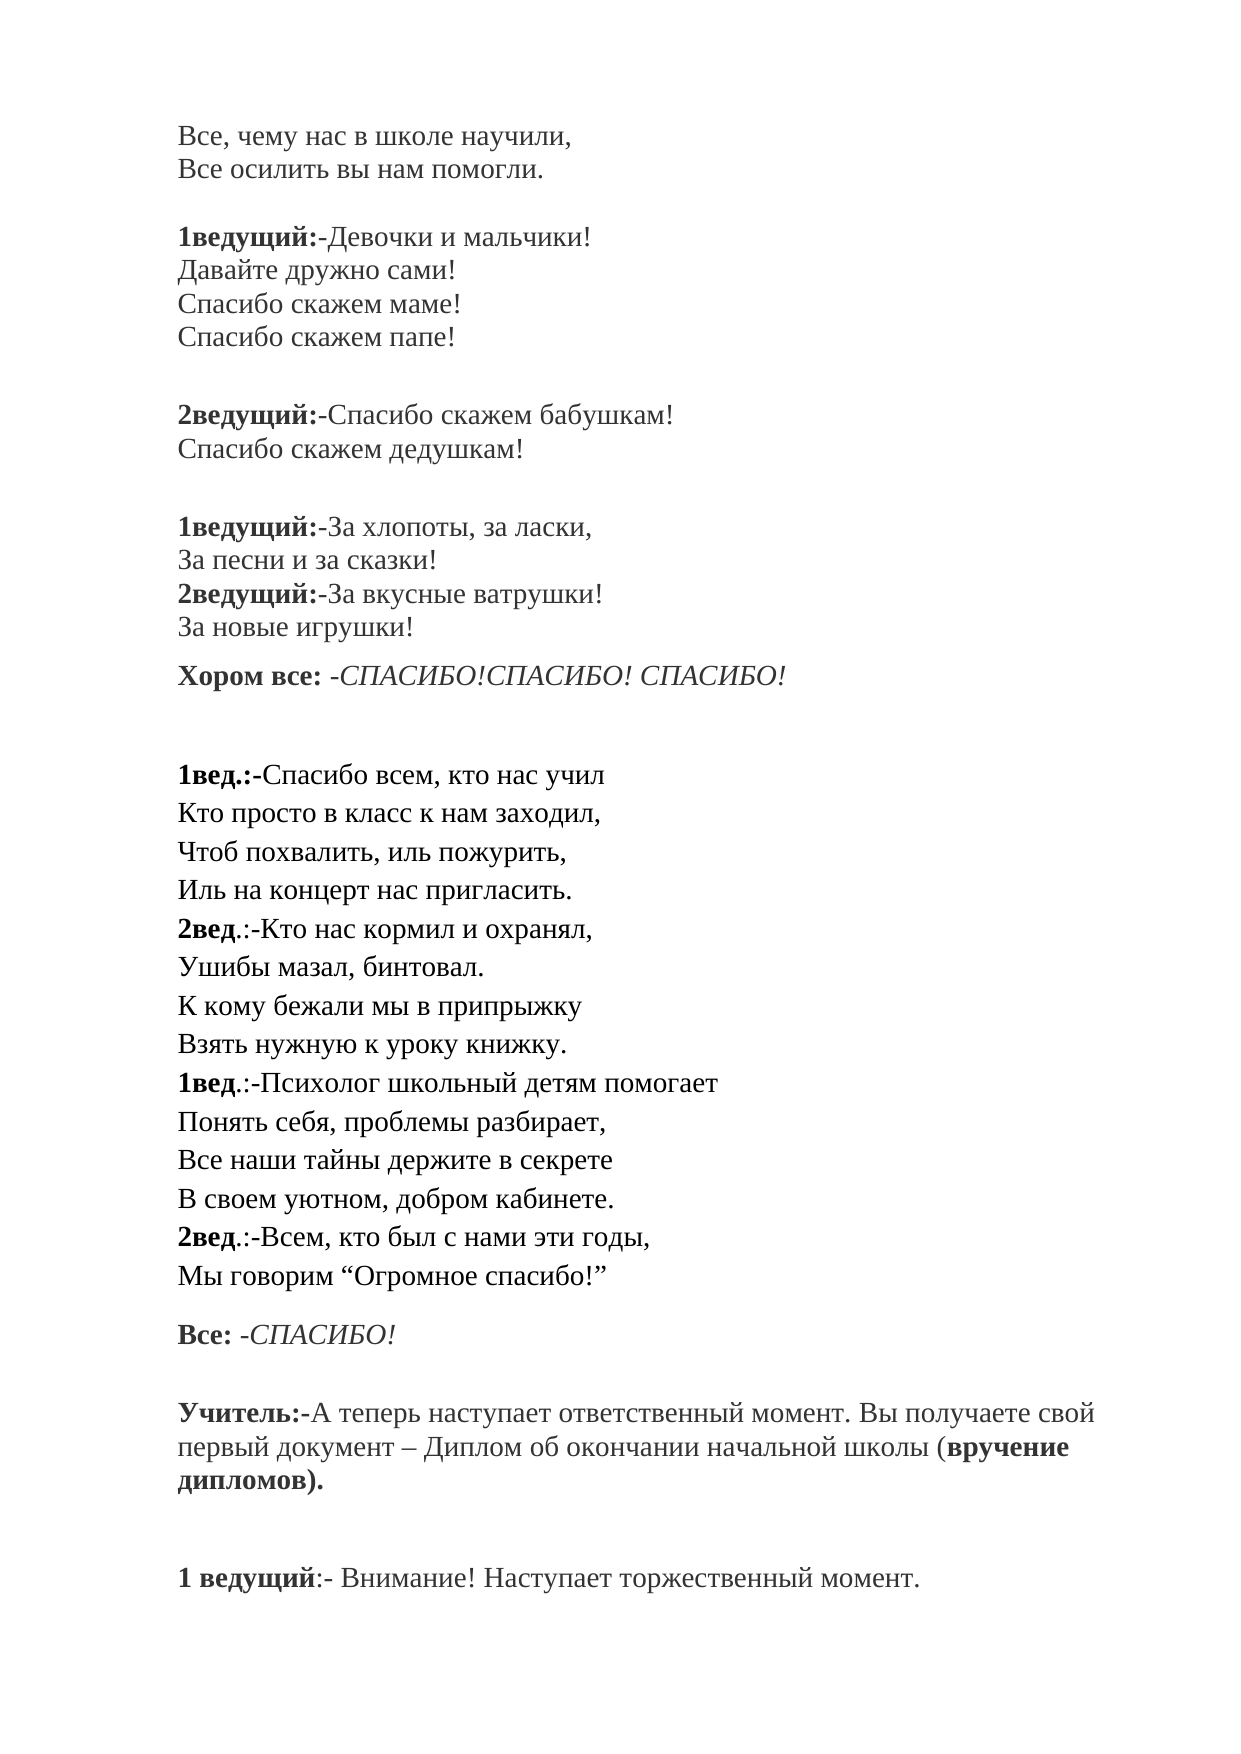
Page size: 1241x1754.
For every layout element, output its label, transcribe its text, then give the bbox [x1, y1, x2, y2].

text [177, 118, 1152, 382]
text Все: -СПАСИБО! [177, 1317, 1152, 1379]
text 1вед.:-Спасибо всем, кто нас учил Кто просто в класс к нам заходил, Чтоб похвалить, иль пожурить, Иль на концерт нас пригласить. 2вед.:-Кто нас кормил и охранял, Ушибы мазал, бинтовал. К кому бежали мы в припрыжку Взять нужную к уроку книжку. 1вед.:-Психолог школьный детям помогает Понять себя, проблемы разбирает, Все наши тайны держите в секрете В своем уютном, добром кабинете. 2вед.:-Всем, кто был с нами эти годы, Мы говорим “Огромное спасибо!” [177, 757, 1152, 1291]
text Хором все: -СПАСИБО!СПАСИБО! СПАСИБО! [177, 658, 1152, 692]
text 2ведущий:-Спасибо скажем бабушкам! Спасибо скажем дедушкам! [177, 397, 1152, 493]
text 1ведущий:-За хлопоты, за ласки, За песни и за сказки! 2ведущий:-За вкусные ватрушки! За новые игрушки! [177, 509, 1152, 643]
text Учитель:-А теперь наступает ответственный момент. Вы получаете свой первый документ – Диплом об окончании начальной школы (вручение дипломов). [177, 1395, 1152, 1496]
text 1 ведущий:- Внимание! Наступает торжественный момент. [177, 1561, 1152, 1594]
